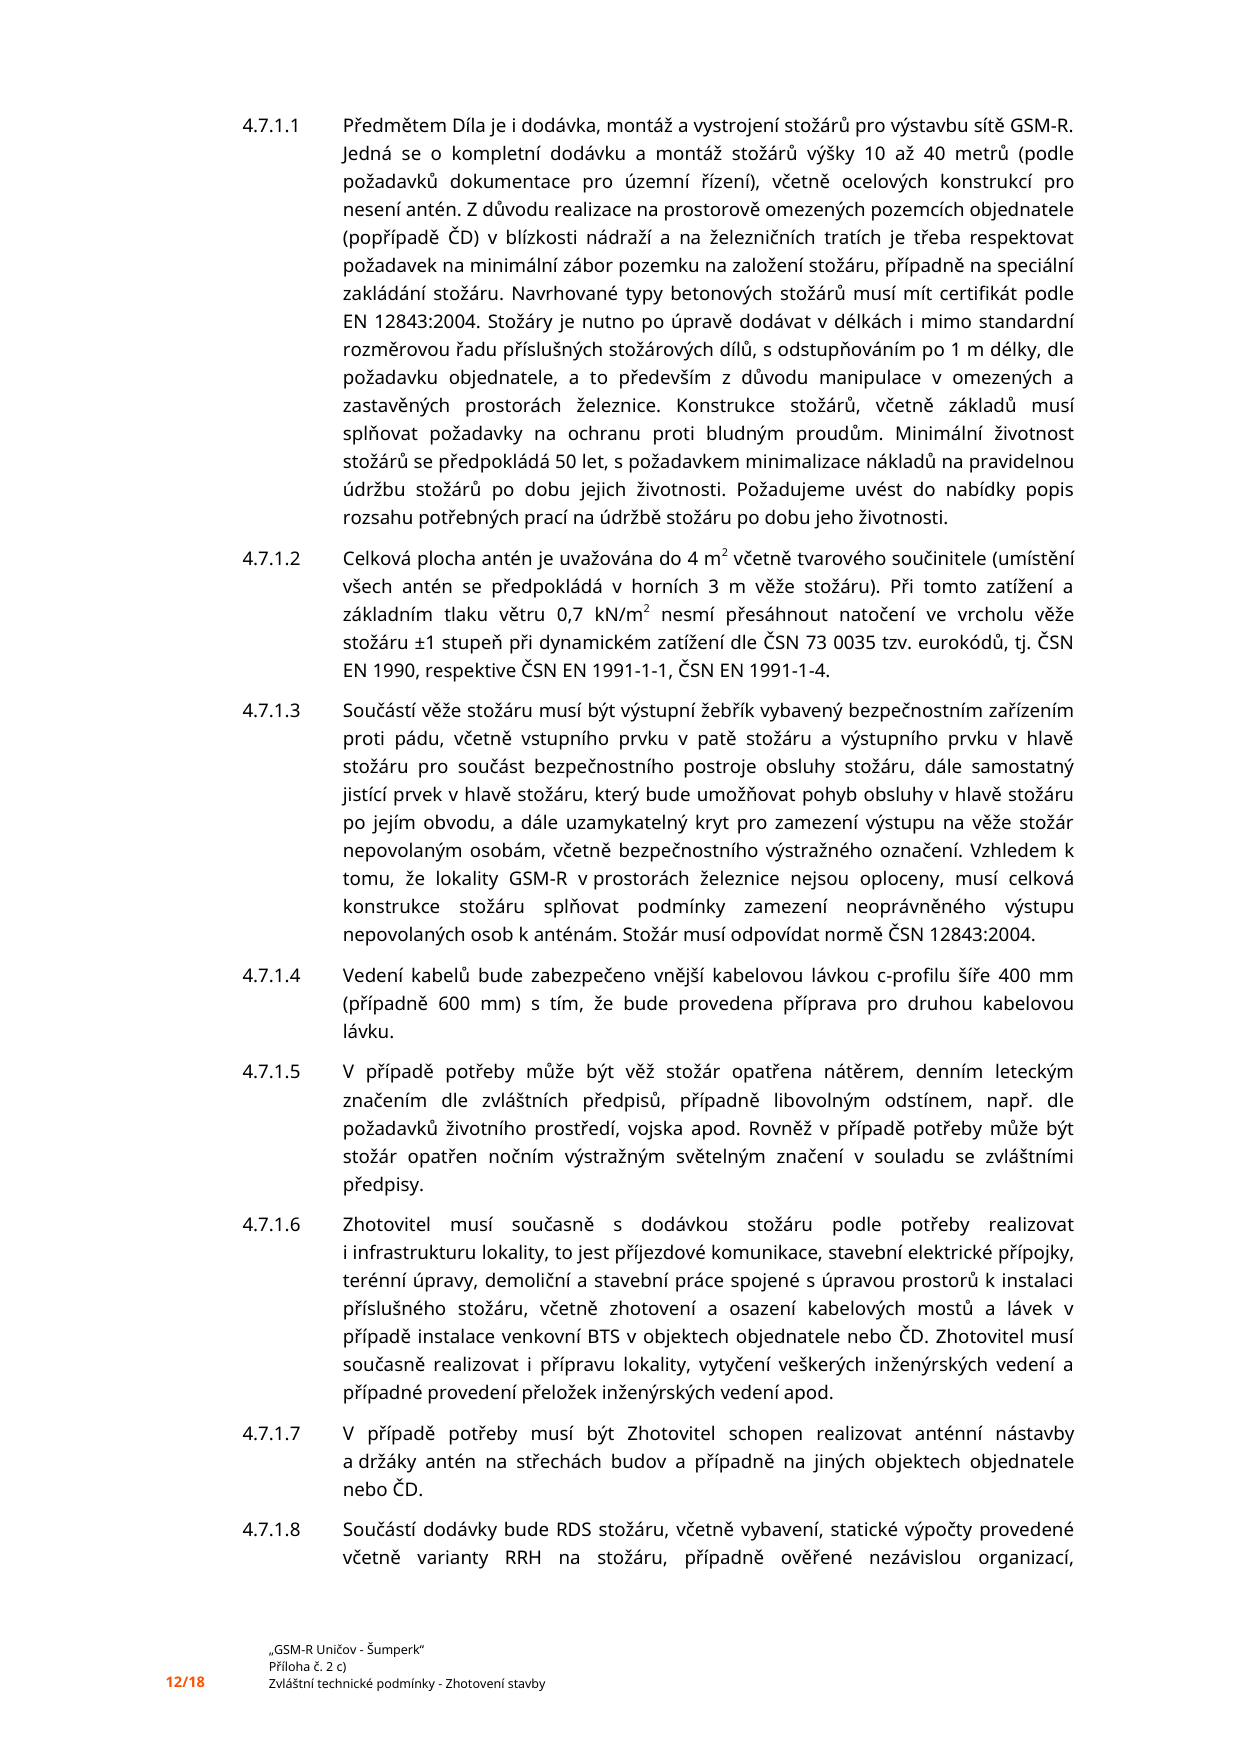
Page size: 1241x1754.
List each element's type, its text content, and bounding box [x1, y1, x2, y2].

text V případě potřeby musí být Zhotovitel schopen realizovat anténní nástavby a držáky antén na střechách budov a případně na jiných objektech objednatele nebo ČD. [242, 1420, 1075, 1502]
text Vedení kabelů bude zabezpečeno vnější kabelovou lávkou c-profilu šíře 400 mm (případně 600 mm) s tím, že bude provedena příprava pro druhou kabelovou lávku. [242, 962, 1075, 1044]
text V případě potřeby může být věž stožár opatřena nátěrem, denním leteckým značením dle zvláštních předpisů, případně libovolným odstínem, např. dle požadavků životního prostředí, vojska apod. Rovněž v případě potřeby může být stožár opatřen nočním výstražným světelným značení v souladu se zvláštními předpisy. [242, 1059, 1075, 1196]
text Součástí věže stožáru musí být výstupní žebřík vybavený bezpečnostním zařízením proti pádu, včetně vstupního prvku v patě stožáru a výstupního prvku v hlavě stožáru pro součást bezpečnostního postroje obsluhy stožáru, dále samostatný jistící prvek v hlavě stožáru, který bude umožňovat pohyb obsluhy v hlavě stožáru po jejím obvodu, a dále uzamykatelný kryt pro zamezení výstupu na věže stožár nepovolaným osobám, včetně bezpečnostního výstražného označení. Vzhledem k tomu, že lokality GSM-R v prostorách železnice nejsou oploceny, musí celková konstrukce stožáru splňovat podmínky zamezení neoprávněného výstupu nepovolaných osob k anténám. Stožár musí odpovídat normě ČSN 12843:2004. [242, 698, 1075, 947]
text Předmětem Díla je i dodávka, montáž a vystrojení stožárů pro výstavbu sítě GSM-R. Jedná se o kompletní dodávku a montáž stožárů výšky 10 až 40 metrů (podle požadavků dokumentace pro územní řízení), včetně ocelových konstrukcí pro nesení antén. Z důvodu realizace na prostorově omezených pozemcích objednatele (popřípadě ČD) v blízkosti nádraží a na železničních tratích je třeba respektovat požadavek na minimální zábor pozemku na založení stožáru, případně na speciální zakládání stožáru. Navrhované typy betonových stožárů musí mít certifikát podle EN 12843:2004. Stožáry je nutno po úpravě dodávat v délkách i mimo standardní rozměrovou řadu příslušných stožárových dílů, s odstupňováním po 1 m délky, dle požadavku objednatele, a to především z důvodu manipulace v omezených a zastavěných prostorách železnice. Konstrukce stožárů, včetně základů musí splňovat požadavky na ochranu proti bludným proudům. Minimální životnost stožárů se předpokládá 50 let, s požadavkem minimalizace nákladů na pravidelnou údržbu stožárů po dobu jejich životnosti. Požadujeme uvést do nabídky popis rozsahu potřebných prací na údržbě stožáru po dobu jeho životnosti. [242, 112, 1075, 530]
text Celková plocha antén je uvažována do 4 m2 včetně tvarového součinitele (umístění všech antén se předpokládá v horních 3 m věže stožáru). Při tomto zatížení a základním tlaku větru 0,7 kN/m2 nesmí přesáhnout natočení ve vrcholu věže stožáru ±1 stupeň při dynamickém zatížení dle ČSN 73 0035 tzv. eurokódů, tj. ČSN EN 1990, respektive ČSN EN 1991-1-1, ČSN EN 1991-1-4. [242, 545, 1075, 683]
text Zhotovitel musí současně s dodávkou stožáru podle potřeby realizovat i infrastrukturu lokality, to jest příjezdové komunikace, stavební elektrické přípojky, terénní úpravy, demoliční a stavební práce spojené s úpravou prostorů k instalaci příslušného stožáru, včetně zhotovení a osazení kabelových mostů a lávek v případě instalace venkovní BTS v objektech objednatele nebo ČD. Zhotovitel musí současně realizovat i přípravu lokality, vytyčení veškerých inženýrských vedení a případné provedení přeložek inženýrských vedení apod. [242, 1211, 1075, 1405]
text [242, 1517, 1075, 1570]
